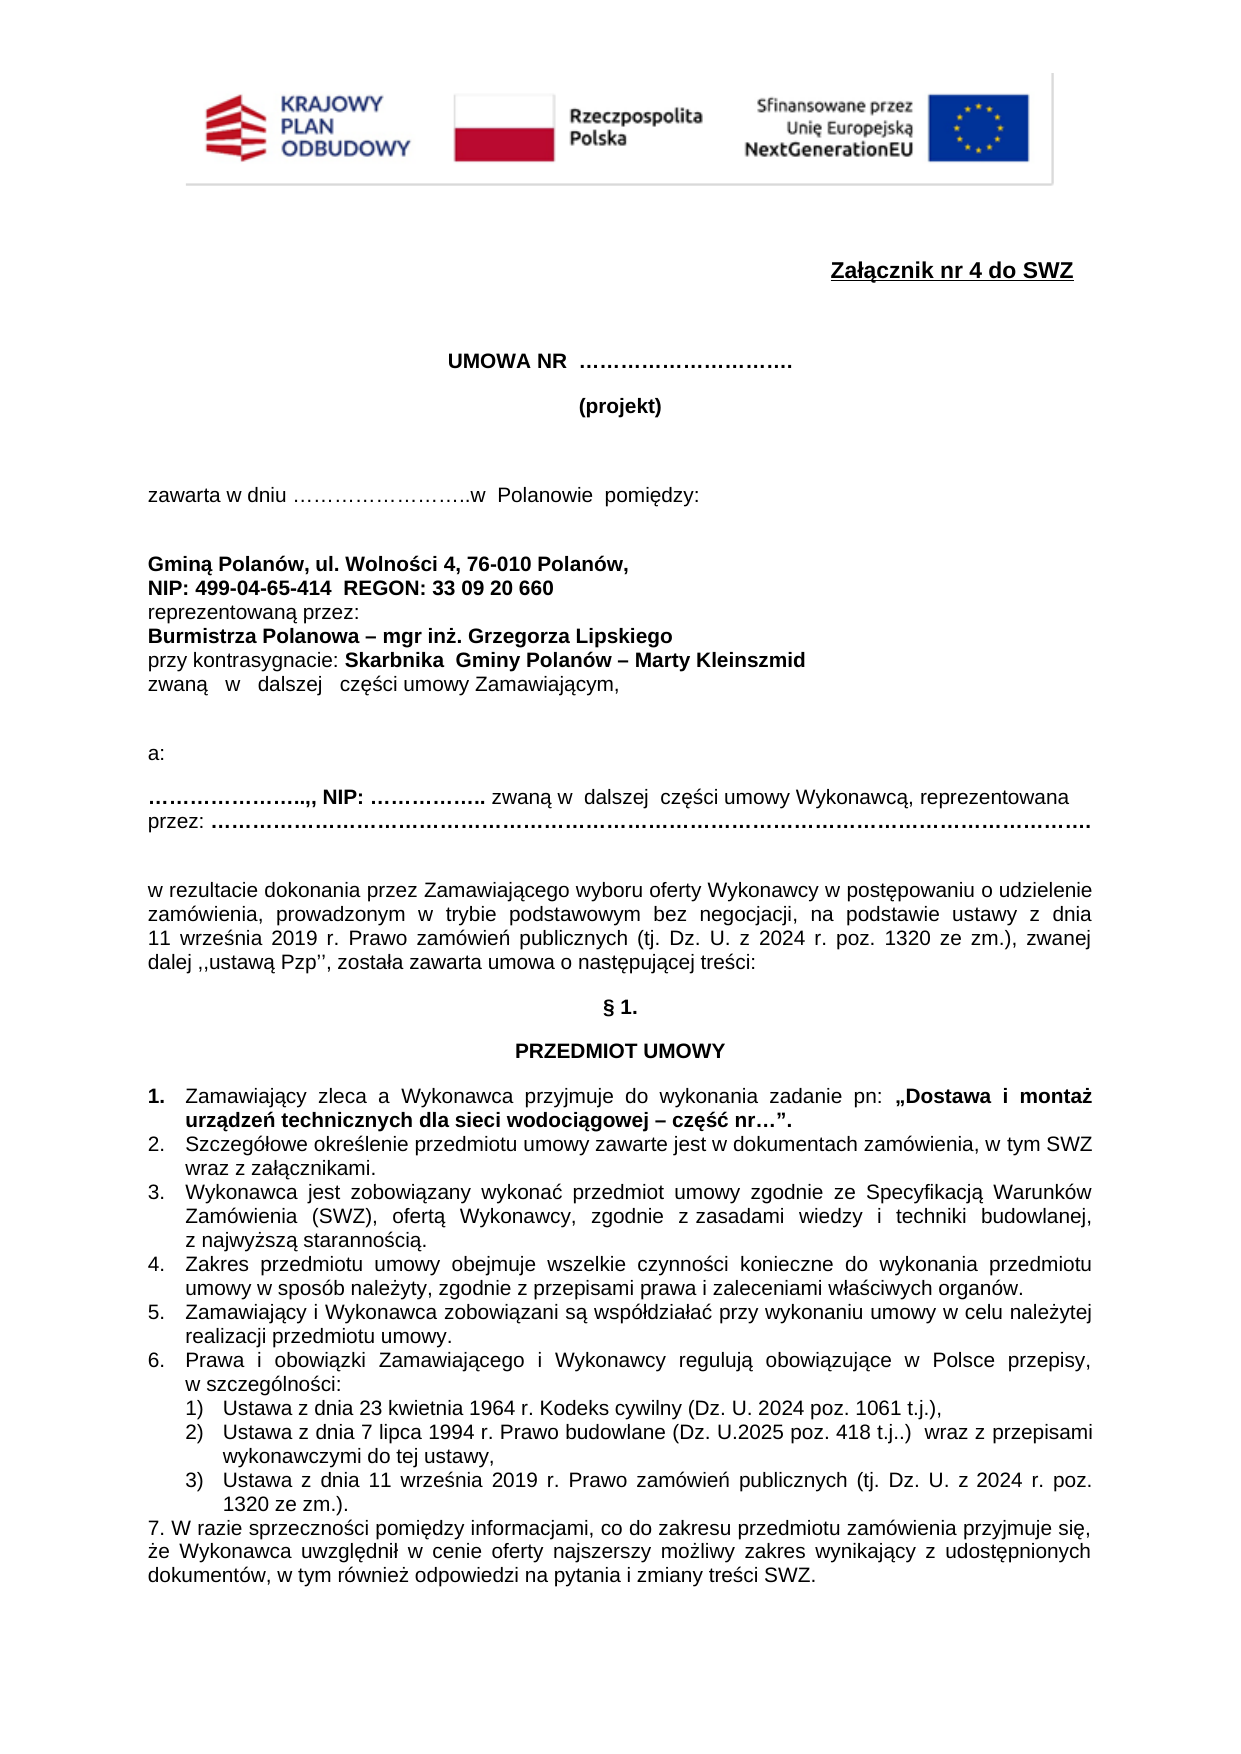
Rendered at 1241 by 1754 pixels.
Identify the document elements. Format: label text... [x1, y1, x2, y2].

text Burmistrza Polanowa – mgr inż. Grzegorza Lipskiego [148, 624, 1093, 648]
text …………………..,, NIP: …………….. zwaną w dalszej części umowy Wykonawcą, reprezentowana przez: ………………………………………………………………………………………………………………. [148, 785, 1093, 833]
text Gminą Polanów, ul. Wolności 4, 76-010 Polanów, [148, 552, 1093, 576]
list Zakres przedmiotu umowy obejmuje wszelkie czynności konieczne do wykonania przedmiotu umowy w sposób należyty, zgodnie z przepisami prawa i zaleceniami właściwych organów. [148, 1252, 1093, 1300]
text § 1. [148, 994, 1093, 1018]
text a: [148, 740, 1093, 764]
text zawarta w dniu ……………………..w Polanowie pomiędzy: [148, 483, 1093, 507]
list Ustawa z dnia 7 lipca 1994 r. Prawo budowlane (Dz. U.2025 poz. 418 t.j..) wraz z przepisami wykonawczymi do tej ustawy, [185, 1419, 1093, 1467]
list Zamawiający i Wykonawca zobowiązani są współdziałać przy wykonaniu umowy w celu należytej realizacji przedmiotu umowy. [148, 1300, 1093, 1348]
text przy kontrasygnacie: Skarbnika Gminy Polanów – Marty Kleinszmid [148, 648, 1093, 672]
list Zamawiający zleca a Wykonawca przyjmuje do wykonania zadanie pn: „Dostawa i montaż urządzeń technicznych dla sieci wodociągowej – część nr…”. [148, 1084, 1093, 1132]
list Prawa i obowiązki Zamawiającego i Wykonawcy regulują obowiązujące w Polsce przepisy, w szczególności: [148, 1348, 1093, 1396]
picture [185, 73, 1055, 187]
text UMOWA NR …………………………. [148, 349, 1093, 373]
text Załącznik nr 4 do SWZ [738, 257, 1093, 283]
list 7. W razie sprzeczności pomiędzy informacjami, co do zakresu przedmiotu zamówienia przyjmuje się, że Wykonawca uwzględnił w cenie oferty najszerszy możliwy zakres wynikający z udostępnionych dokumentów, w tym również odpowiedzi na pytania i zmiany treści SWZ. [148, 1515, 1093, 1587]
list Ustawa z dnia 11 września 2019 r. Prawo zamówień publicznych (tj. Dz. U. z 2024 r. poz. 1320 ze zm.). [185, 1467, 1093, 1515]
list Ustawa z dnia 23 kwietnia 1964 r. Kodeks cywilny (Dz. U. 2024 poz. 1061 t.j.), [185, 1396, 1093, 1419]
text w rezultacie dokonania przez Zamawiającego wyboru oferty Wykonawcy w postępowaniu o udzielenie zamówienia, prowadzonym w trybie podstawowym bez negocjacji, na podstawie ustawy z dnia 11 września 2019 r. Prawo zamówień publicznych (tj. Dz. U. z 2024 r. poz. 1320 ze zm.), zwanej dalej ,,ustawą Pzp’’, została zawarta umowa o następującej treści: [148, 878, 1093, 974]
text reprezentowaną przez: [148, 600, 1093, 624]
text zwaną w dalszej części umowy Zamawiającym, [148, 672, 1093, 696]
text PRZEDMIOT UMOWY [148, 1039, 1093, 1063]
text (projekt) [148, 393, 1093, 417]
text NIP: 499-04-65-414 REGON: 33 09 20 660 [148, 576, 1093, 600]
list Szczegółowe określenie przedmiotu umowy zawarte jest w dokumentach zamówienia, w tym SWZ wraz z załącznikami. [148, 1132, 1093, 1180]
list Wykonawca jest zobowiązany wykonać przedmiot umowy zgodnie ze Specyfikacją Warunków Zamówienia (SWZ), ofertą Wykonawcy, zgodnie z zasadami wiedzy i techniki budowlanej, z najwyższą starannością. [148, 1180, 1093, 1252]
